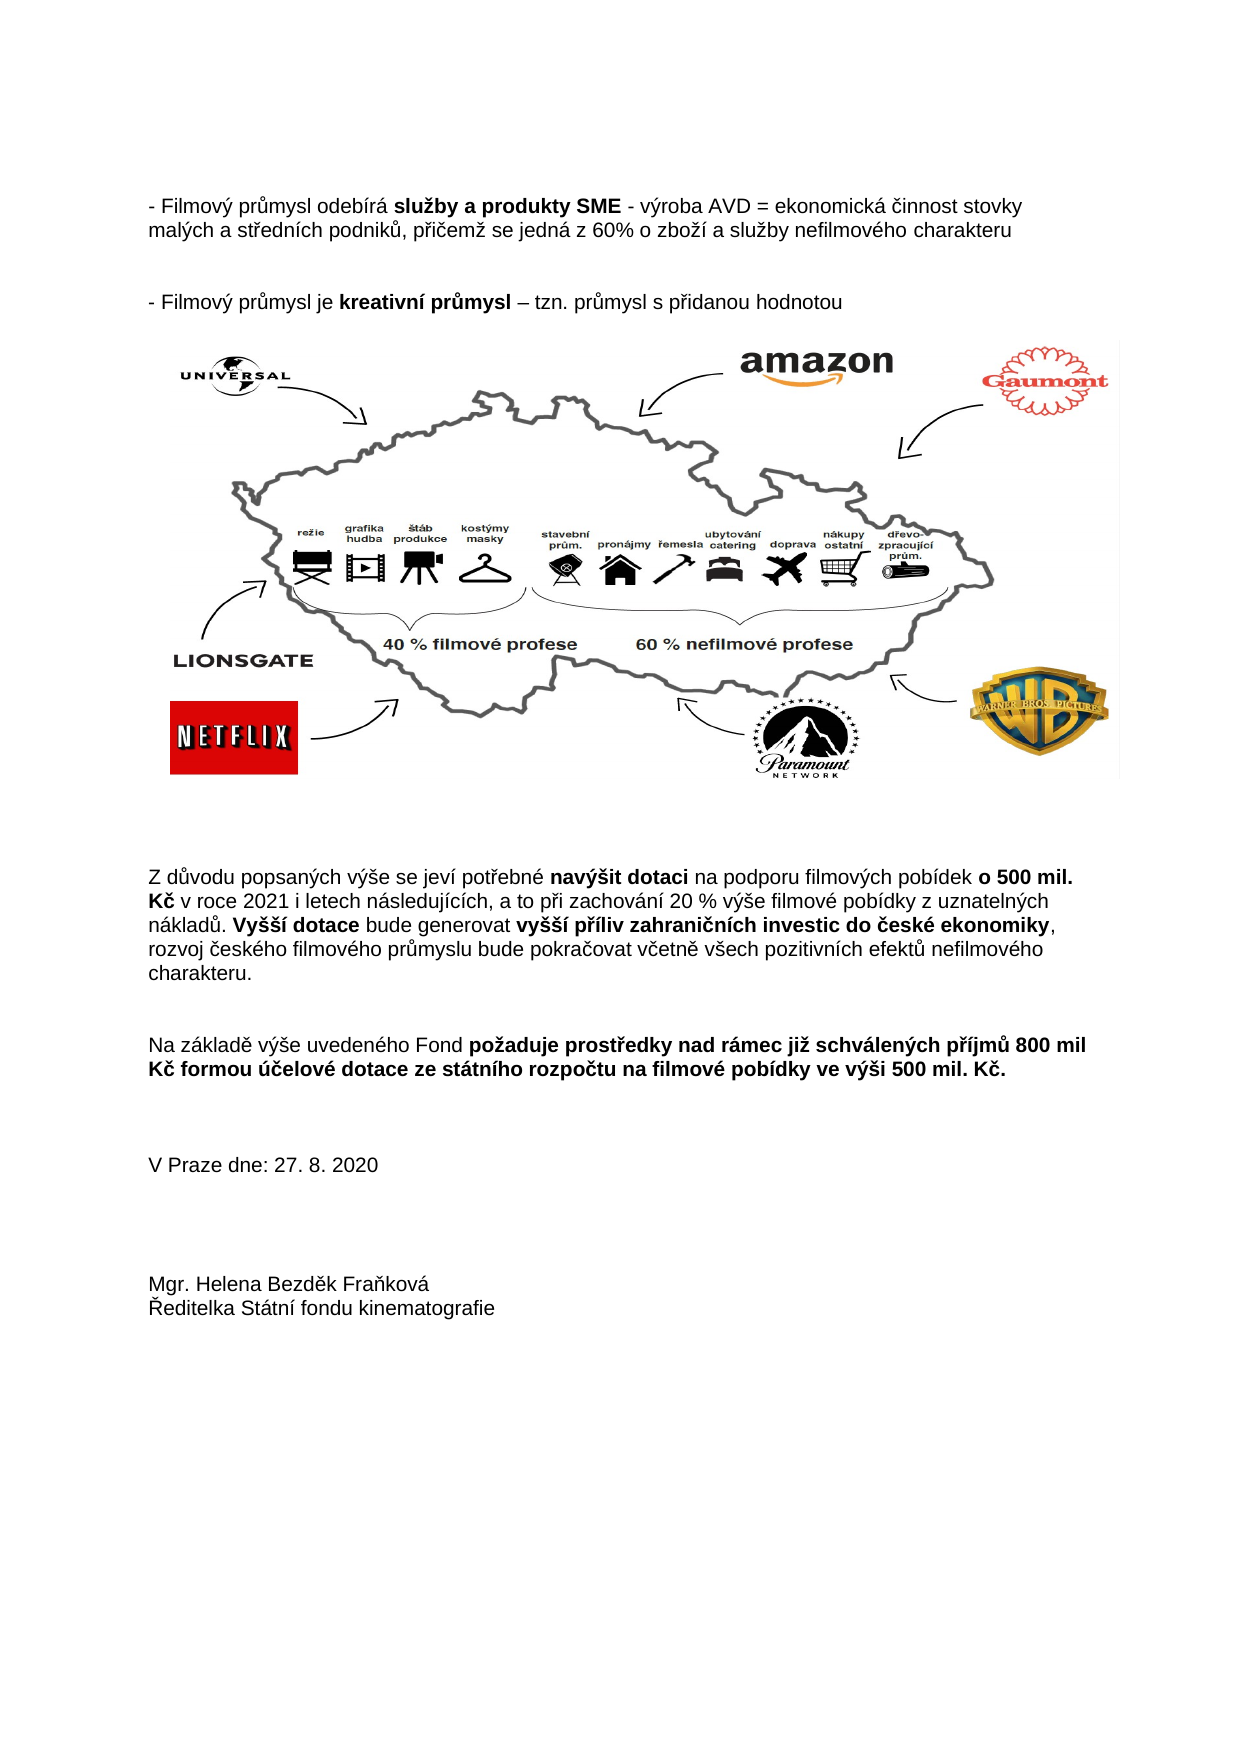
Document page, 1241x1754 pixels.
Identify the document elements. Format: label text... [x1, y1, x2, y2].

text V Praze dne: 27. 8. 2020 [148, 1153, 1196, 1177]
list Filmový průmysl je kreativní průmysl – tzn. průmysl s přidanou hodnotou [148, 290, 1196, 314]
text Na základě výše uvedeného Fond požaduje prostředky nad rámec již schválených příjmů 800 mil Kč formou účelové dotace ze státního rozpočtu na filmové pobídky ve výši 500 mil. Kč. [148, 1033, 1089, 1081]
text Z důvodu popsaných výše se jeví potřebné navýšit dotaci na podporu filmových pobídek o 500 mil. Kč v roce 2021 i letech následujících, a to při zachování 20 % výše filmové pobídky z uznatelných nákladů. Vyšší dotace bude generovat vyšší příliv zahraničních investic do české ekonomiky, rozvoj českého filmového průmyslu bude pokračovat včetně všech pozitivních efektů nefilmového charakteru. [148, 865, 1075, 985]
text Mgr. Helena Bezděk Fraňková Ředitelka Státní fondu kinematografie [148, 1272, 497, 1320]
picture [170, 340, 1120, 779]
list Filmový průmysl odebírá služby a produkty SME - výroba AVD = ekonomická činnost stovky malých a středních podniků, přičemž se jedná z 60% o zboží a služby nefilmového charakteru [148, 194, 1023, 242]
